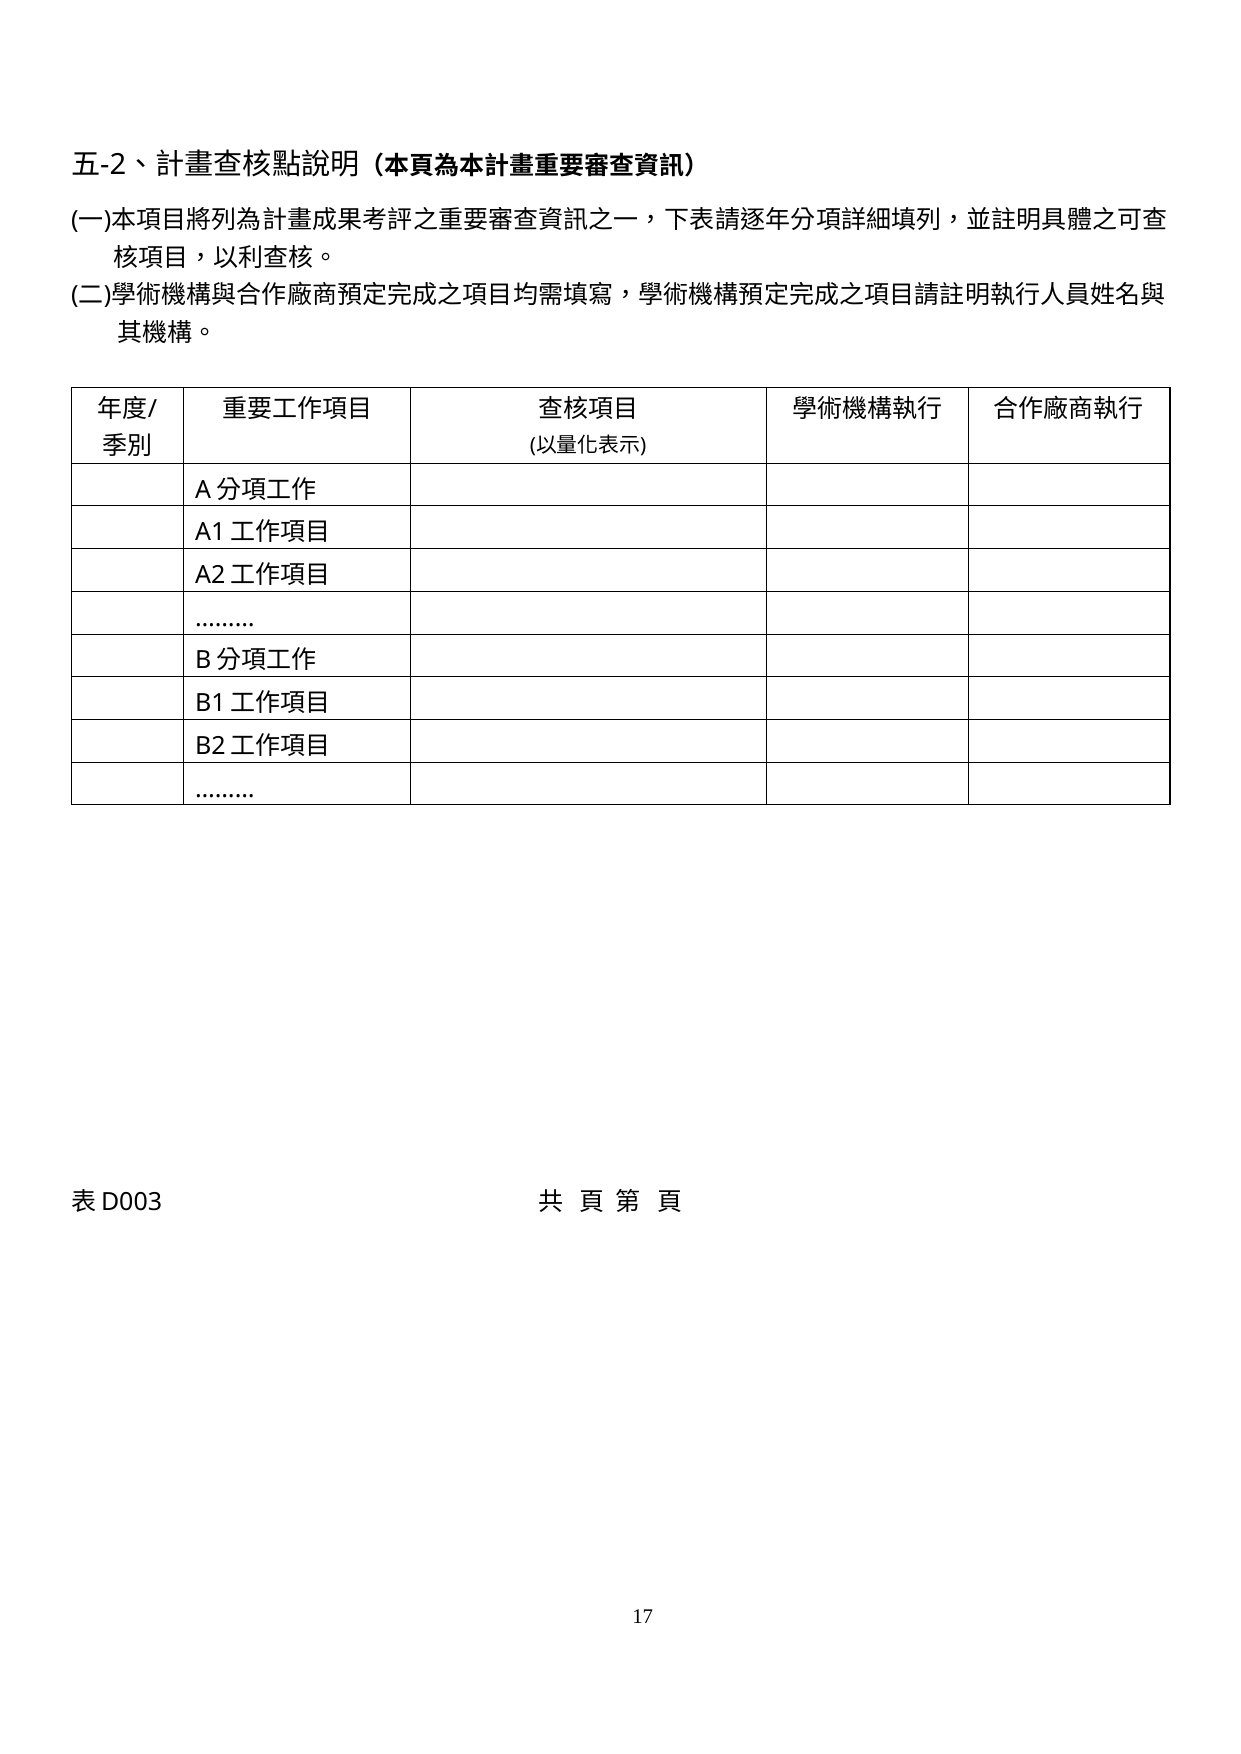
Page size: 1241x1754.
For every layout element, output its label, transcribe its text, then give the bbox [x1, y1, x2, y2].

text (二)學術機構與合作廠商預定完成之項目均需填寫，學術機構預定完成之項目請註明執行人員姓名與其機構。 [71, 274, 1169, 349]
table_cell B分項工作 [184, 635, 410, 676]
table_header 重要工作項目 [184, 388, 410, 463]
table_cell [969, 592, 1169, 633]
table_cell [767, 763, 968, 804]
table_cell [72, 506, 183, 548]
table_cell A1工作項目 [184, 506, 410, 548]
table_cell [72, 763, 183, 804]
table_cell [411, 720, 766, 762]
table_cell [72, 592, 183, 633]
text 表D003 共 頁 第 頁 [71, 1180, 1169, 1218]
table_cell [767, 506, 968, 548]
table_cell [767, 677, 968, 719]
table_cell [411, 506, 766, 548]
table_cell [411, 635, 766, 676]
table_cell [72, 635, 183, 676]
table_cell [411, 763, 766, 804]
table_cell [411, 464, 766, 505]
table_cell [969, 506, 1169, 548]
table_header 學術機構執行 [767, 388, 968, 463]
table_cell [72, 549, 183, 591]
table_cell [72, 720, 183, 762]
table_cell B1工作項目 [184, 677, 410, 719]
table_cell ……… [184, 763, 410, 804]
text 五-2、計畫查核點說明（本頁為本計畫重要審查資訊） [71, 124, 1169, 199]
table_cell [969, 677, 1169, 719]
table_header 合作廠商執行 [969, 388, 1169, 463]
table_cell ……… [184, 592, 410, 633]
table_cell [969, 549, 1169, 591]
table_header 查核項目 (以量化表示) [411, 388, 766, 463]
table_cell [767, 635, 968, 676]
table_cell B2工作項目 [184, 720, 410, 762]
table_cell A分項工作 [184, 464, 410, 505]
table_cell [767, 720, 968, 762]
table_cell [411, 592, 766, 633]
table_cell [411, 549, 766, 591]
table_header 年度/ 季別 [72, 388, 183, 463]
table_cell [767, 464, 968, 505]
table_cell [411, 677, 766, 719]
table_cell [969, 720, 1169, 762]
table_cell [72, 677, 183, 719]
table_cell [767, 549, 968, 591]
table_cell [72, 464, 183, 505]
table_cell A2工作項目 [184, 549, 410, 591]
table_cell [969, 464, 1169, 505]
table_cell [969, 763, 1169, 804]
text (一)本項目將列為計畫成果考評之重要審查資訊之一，下表請逐年分項詳細填列，並註明具體之可查核項目，以利查核。 [71, 199, 1169, 274]
table_cell [969, 635, 1169, 676]
table_cell [767, 592, 968, 633]
